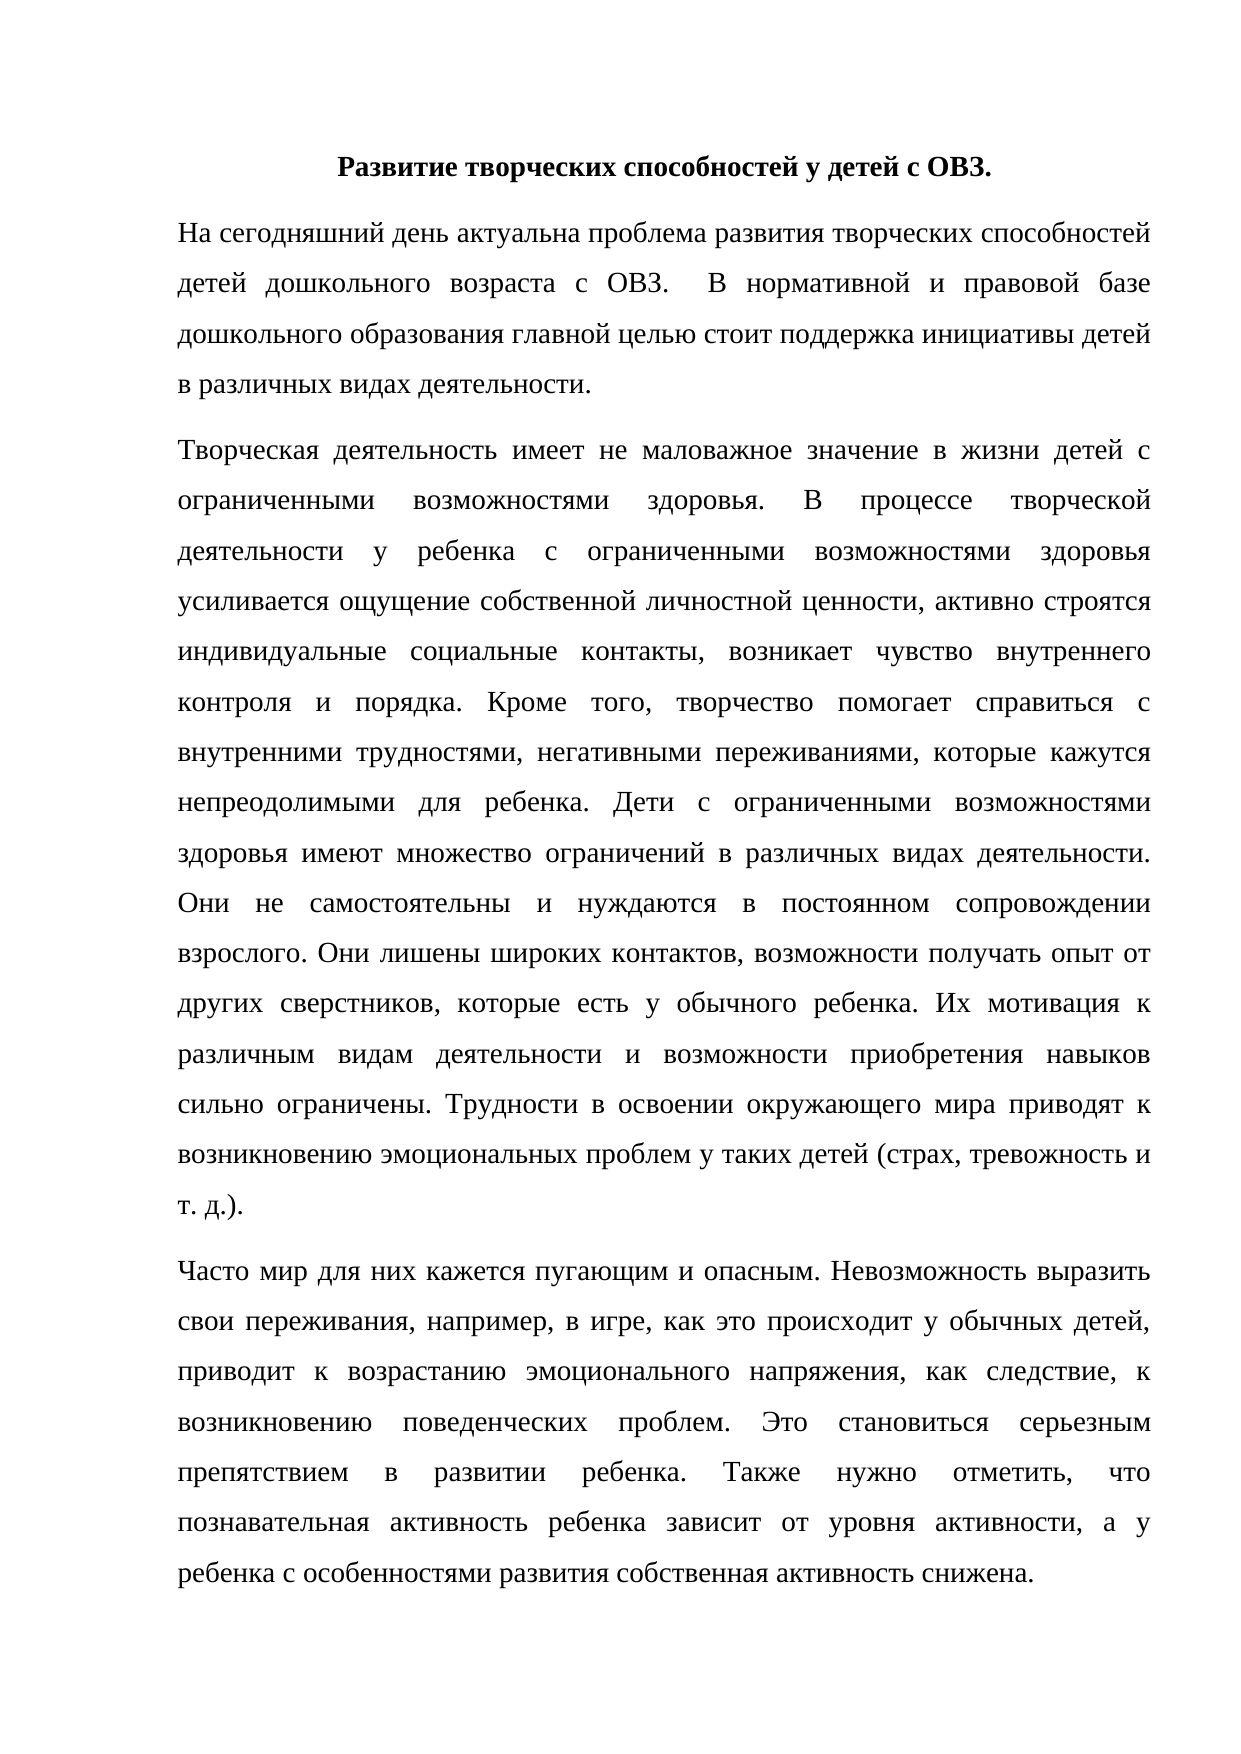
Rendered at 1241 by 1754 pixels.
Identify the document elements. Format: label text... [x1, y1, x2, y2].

text На сегодняшний день актуальна проблема развития творческих способностей детей дошкольного возраста с ОВЗ. В нормативной и правовой базе дошкольного образования главной целью стоит поддержка инициативы детей в различных видах деятельности. [177, 215, 1152, 400]
text Развитие творческих способностей у детей с ОВЗ. [177, 149, 1152, 183]
text Творческая деятельность имеет не маловажное значение в жизни детей с ограниченными возможностями здоровья. В процессе творческой деятельности у ребенка с ограниченными возможностями здоровья усиливается ощущение собственной личностной ценности, активно строятся индивидуальные социальные контакты, возникает чувство внутреннего контроля и порядка. Кроме того, творчество помогает справиться с внутренними трудностями, негативными переживаниями, которые кажутся непреодолимыми для ребенка. Дети с ограниченными возможностями здоровья имеют множество ограничений в различных видах деятельности. Они не самостоятельны и нуждаются в постоянном сопровождении взрослого. Они лишены широких контактов, возможности получать опыт от других сверстников, которые есть у обычного ребенка. Их мотивация к различным видам деятельности и возможности приобретения навыков сильно ограничены. Трудности в освоении окружающего мира приводят к возникновению эмоциональных проблем у таких детей (страх, тревожность и т. д.). [177, 432, 1152, 1220]
text Часто мир для них кажется пугающим и опасным. Невозможность выразить свои переживания, например, в игре, как это происходит у обычных детей, приводит к возрастанию эмоционального напряжения, как следствие, к возникновению поведенческих проблем. Это становиться серьезным препятствием в развитии ребенка. Также нужно отметить, что познавательная активность ребенка зависит от уровня активности, а у ребенка с особенностями развития собственная активность снижена. [177, 1253, 1152, 1588]
